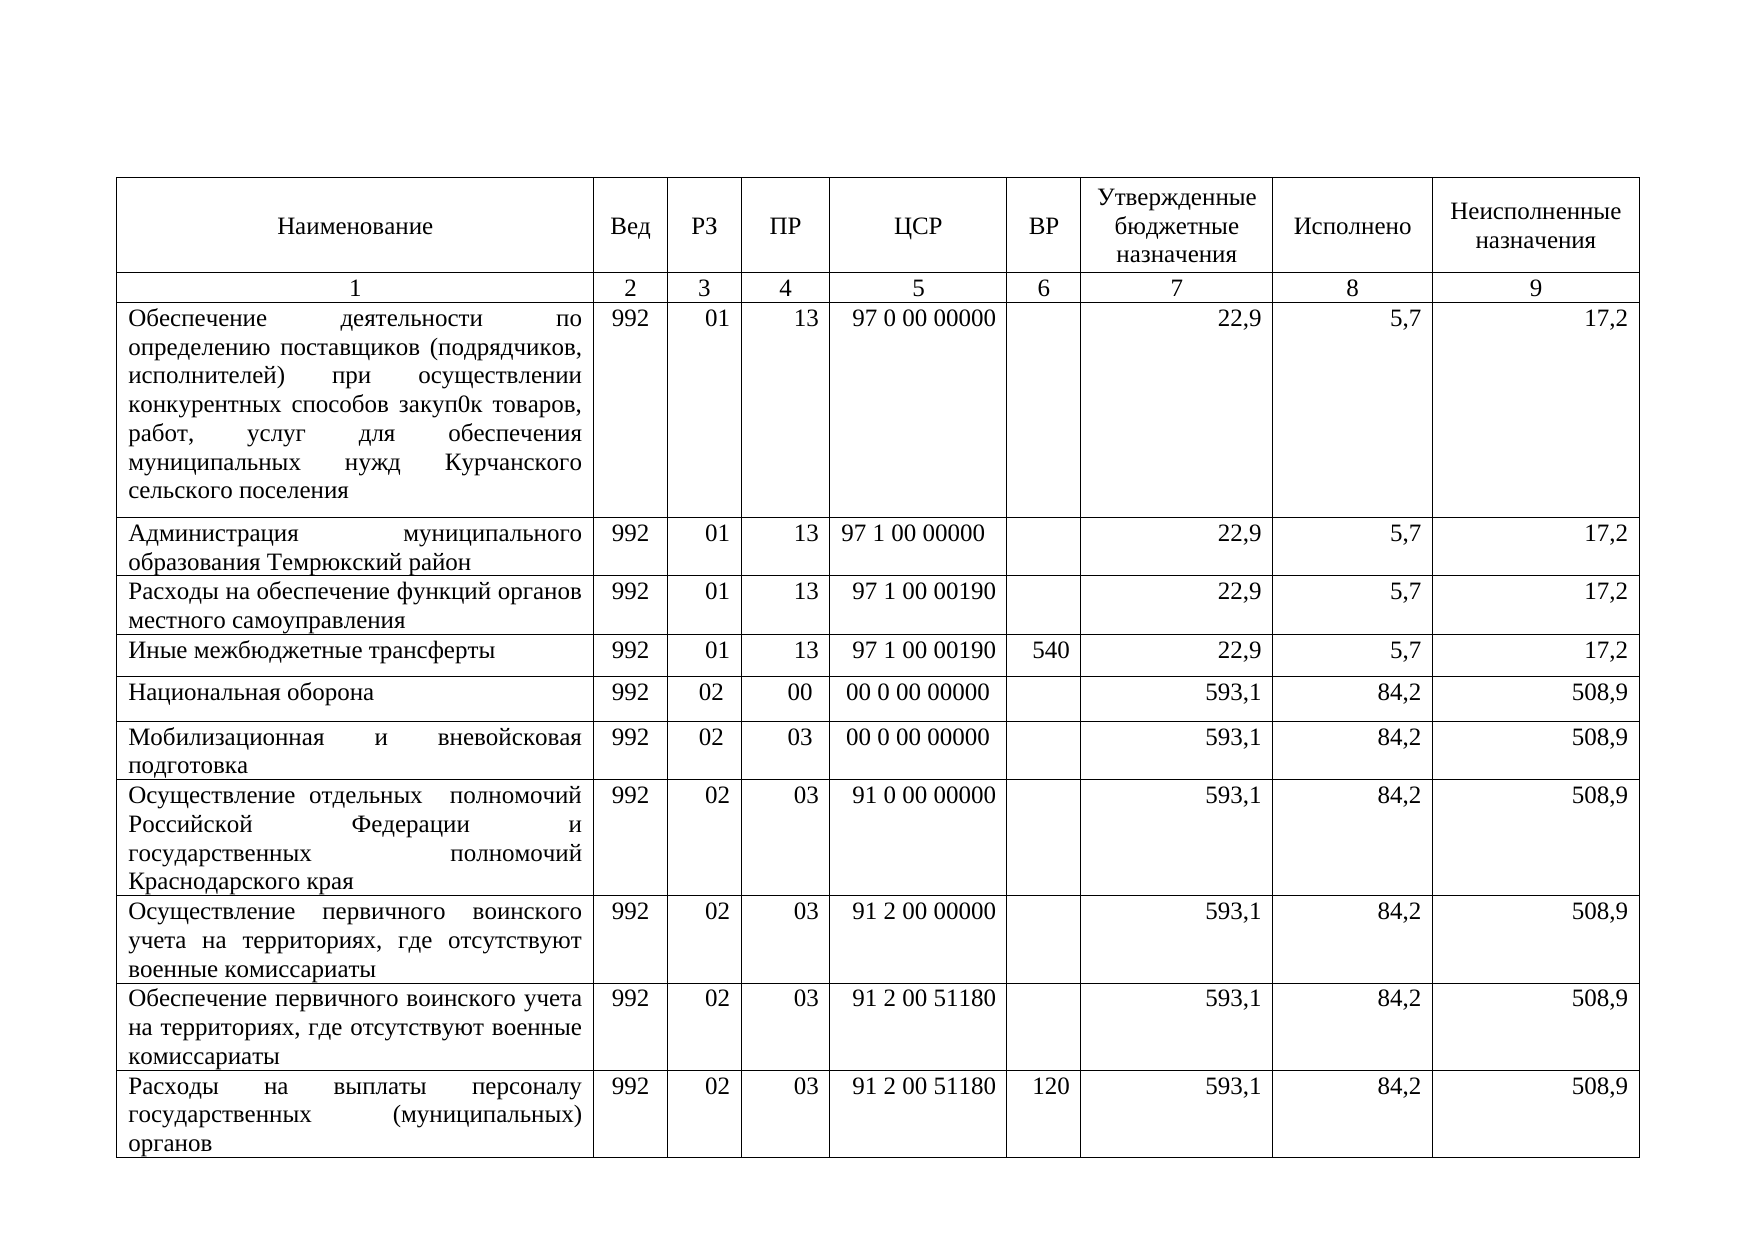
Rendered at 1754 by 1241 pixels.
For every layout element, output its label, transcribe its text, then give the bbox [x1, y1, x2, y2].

table_cell Осуществление первичного воинского учета на территориях, где отсутствуют военные комиссариаты [117, 896, 593, 982]
table_cell 17,2 [1433, 635, 1639, 676]
table_cell 508,9 [1433, 896, 1639, 982]
table_cell 13 [742, 576, 829, 634]
table_cell 120 [1007, 1071, 1080, 1157]
table_cell 00 [742, 677, 829, 721]
table_cell 3 [668, 273, 741, 302]
table_cell 5,7 [1273, 635, 1432, 676]
table_cell Администрация муниципального образования Темрюкский район [117, 518, 593, 575]
table_cell 593,1 [1081, 1071, 1272, 1157]
table_cell 508,9 [1433, 780, 1639, 895]
table_cell 6 [1007, 273, 1080, 302]
table_header ЦСР [830, 178, 1006, 272]
table_cell 992 [594, 984, 667, 1070]
table_cell 540 [1007, 635, 1080, 676]
table_header Утвержденные бюджетные назначения [1081, 178, 1272, 272]
table_cell 508,9 [1433, 984, 1639, 1070]
table_cell [1007, 677, 1080, 721]
table_cell 13 [742, 303, 829, 517]
table_cell 01 [668, 303, 741, 517]
table_cell 02 [668, 780, 741, 895]
table_cell 91 2 00 51180 [830, 1071, 1006, 1157]
table_cell 03 [742, 1071, 829, 1157]
table_cell 01 [668, 518, 741, 575]
table_cell 84,2 [1273, 722, 1432, 779]
table_cell 593,1 [1081, 984, 1272, 1070]
table_cell 00 0 00 00000 [830, 677, 1006, 721]
table_cell 5 [830, 273, 1006, 302]
table_cell 02 [668, 1071, 741, 1157]
table_cell Расходы на обеспечение функций органов местного самоуправления [117, 576, 593, 634]
table_cell 97 1 00 00190 [830, 576, 1006, 634]
table_cell 593,1 [1081, 780, 1272, 895]
table_cell Обеспечение первичного воинского учета на территориях, где отсутствуют военные комиссариаты [117, 984, 593, 1070]
table_cell 91 2 00 00000 [830, 896, 1006, 982]
table_cell 593,1 [1081, 722, 1272, 779]
table_cell 4 [742, 273, 829, 302]
table_cell 992 [594, 518, 667, 575]
table_cell 5,7 [1273, 518, 1432, 575]
table_cell 22,9 [1081, 635, 1272, 676]
table_cell 01 [668, 635, 741, 676]
table_cell 97 1 00 00190 [830, 635, 1006, 676]
table_header ВР [1007, 178, 1080, 272]
table_cell 03 [742, 984, 829, 1070]
table_header ПР [742, 178, 829, 272]
table_cell 593,1 [1081, 896, 1272, 982]
table_cell [1007, 722, 1080, 779]
table_cell 22,9 [1081, 576, 1272, 634]
table_cell 84,2 [1273, 780, 1432, 895]
table_cell 02 [668, 722, 741, 779]
table_cell Осуществление отдельных полномочий Российской Федерации и государственных полномочий Краснодарского края [117, 780, 593, 895]
table_cell 992 [594, 722, 667, 779]
table_cell Иные межбюджетные трансферты [117, 635, 593, 676]
table_cell 22,9 [1081, 303, 1272, 517]
table_cell Обеспечение деятельности по определению поставщиков (подрядчиков, исполнителей) при осуществлении конкурентных способов закуп0к товаров, работ, услуг для обеспечения муниципальных нужд Курчанского сельского поселения [117, 303, 593, 517]
table_cell 992 [594, 576, 667, 634]
table_cell [1007, 984, 1080, 1070]
table_cell [1007, 518, 1080, 575]
table_cell Национальная оборона [117, 677, 593, 721]
table_cell 508,9 [1433, 1071, 1639, 1157]
table_cell 13 [742, 635, 829, 676]
table_cell [1007, 780, 1080, 895]
table_cell Расходы на выплаты персоналу государственных (муниципальных) органов [117, 1071, 593, 1157]
table_cell 17,2 [1433, 576, 1639, 634]
table_cell 84,2 [1273, 677, 1432, 721]
table_cell 97 1 00 00000 [830, 518, 1006, 575]
table_cell 508,9 [1433, 677, 1639, 721]
table_cell 02 [668, 984, 741, 1070]
table_cell 2 [594, 273, 667, 302]
table_cell 992 [594, 1071, 667, 1157]
table_cell 84,2 [1273, 1071, 1432, 1157]
table_cell 8 [1273, 273, 1432, 302]
table_header Наименование [117, 178, 593, 272]
table_cell 992 [594, 635, 667, 676]
table_cell 5,7 [1273, 303, 1432, 517]
table_cell 01 [668, 576, 741, 634]
table_cell 992 [594, 303, 667, 517]
table_cell 13 [742, 518, 829, 575]
table_cell 9 [1433, 273, 1639, 302]
table_cell 593,1 [1081, 677, 1272, 721]
table_cell 5,7 [1273, 576, 1432, 634]
table_cell 17,2 [1433, 518, 1639, 575]
table_cell 03 [742, 780, 829, 895]
table_cell 91 2 00 51180 [830, 984, 1006, 1070]
table_cell 03 [742, 722, 829, 779]
table_cell 992 [594, 896, 667, 982]
table_cell 17,2 [1433, 303, 1639, 517]
table_cell 02 [668, 896, 741, 982]
table_cell 22,9 [1081, 518, 1272, 575]
table_cell 02 [668, 677, 741, 721]
table_header Неисполненные назначения [1433, 178, 1639, 272]
table_cell 00 0 00 00000 [830, 722, 1006, 779]
table_cell 7 [1081, 273, 1272, 302]
table_cell 84,2 [1273, 984, 1432, 1070]
table_cell 992 [594, 780, 667, 895]
table_header Вед [594, 178, 667, 272]
table_cell [1007, 303, 1080, 517]
table_cell [1007, 896, 1080, 982]
table_cell 1 [117, 273, 593, 302]
table_cell 84,2 [1273, 896, 1432, 982]
table_cell 97 0 00 00000 [830, 303, 1006, 517]
table_cell 508,9 [1433, 722, 1639, 779]
table_cell 992 [594, 677, 667, 721]
table_cell 91 0 00 00000 [830, 780, 1006, 895]
table_cell 03 [742, 896, 829, 982]
table_header РЗ [668, 178, 741, 272]
table_cell [1007, 576, 1080, 634]
table_cell Мобилизационная и вневойсковая подготовка [117, 722, 593, 779]
table_header Исполнено [1273, 178, 1432, 272]
